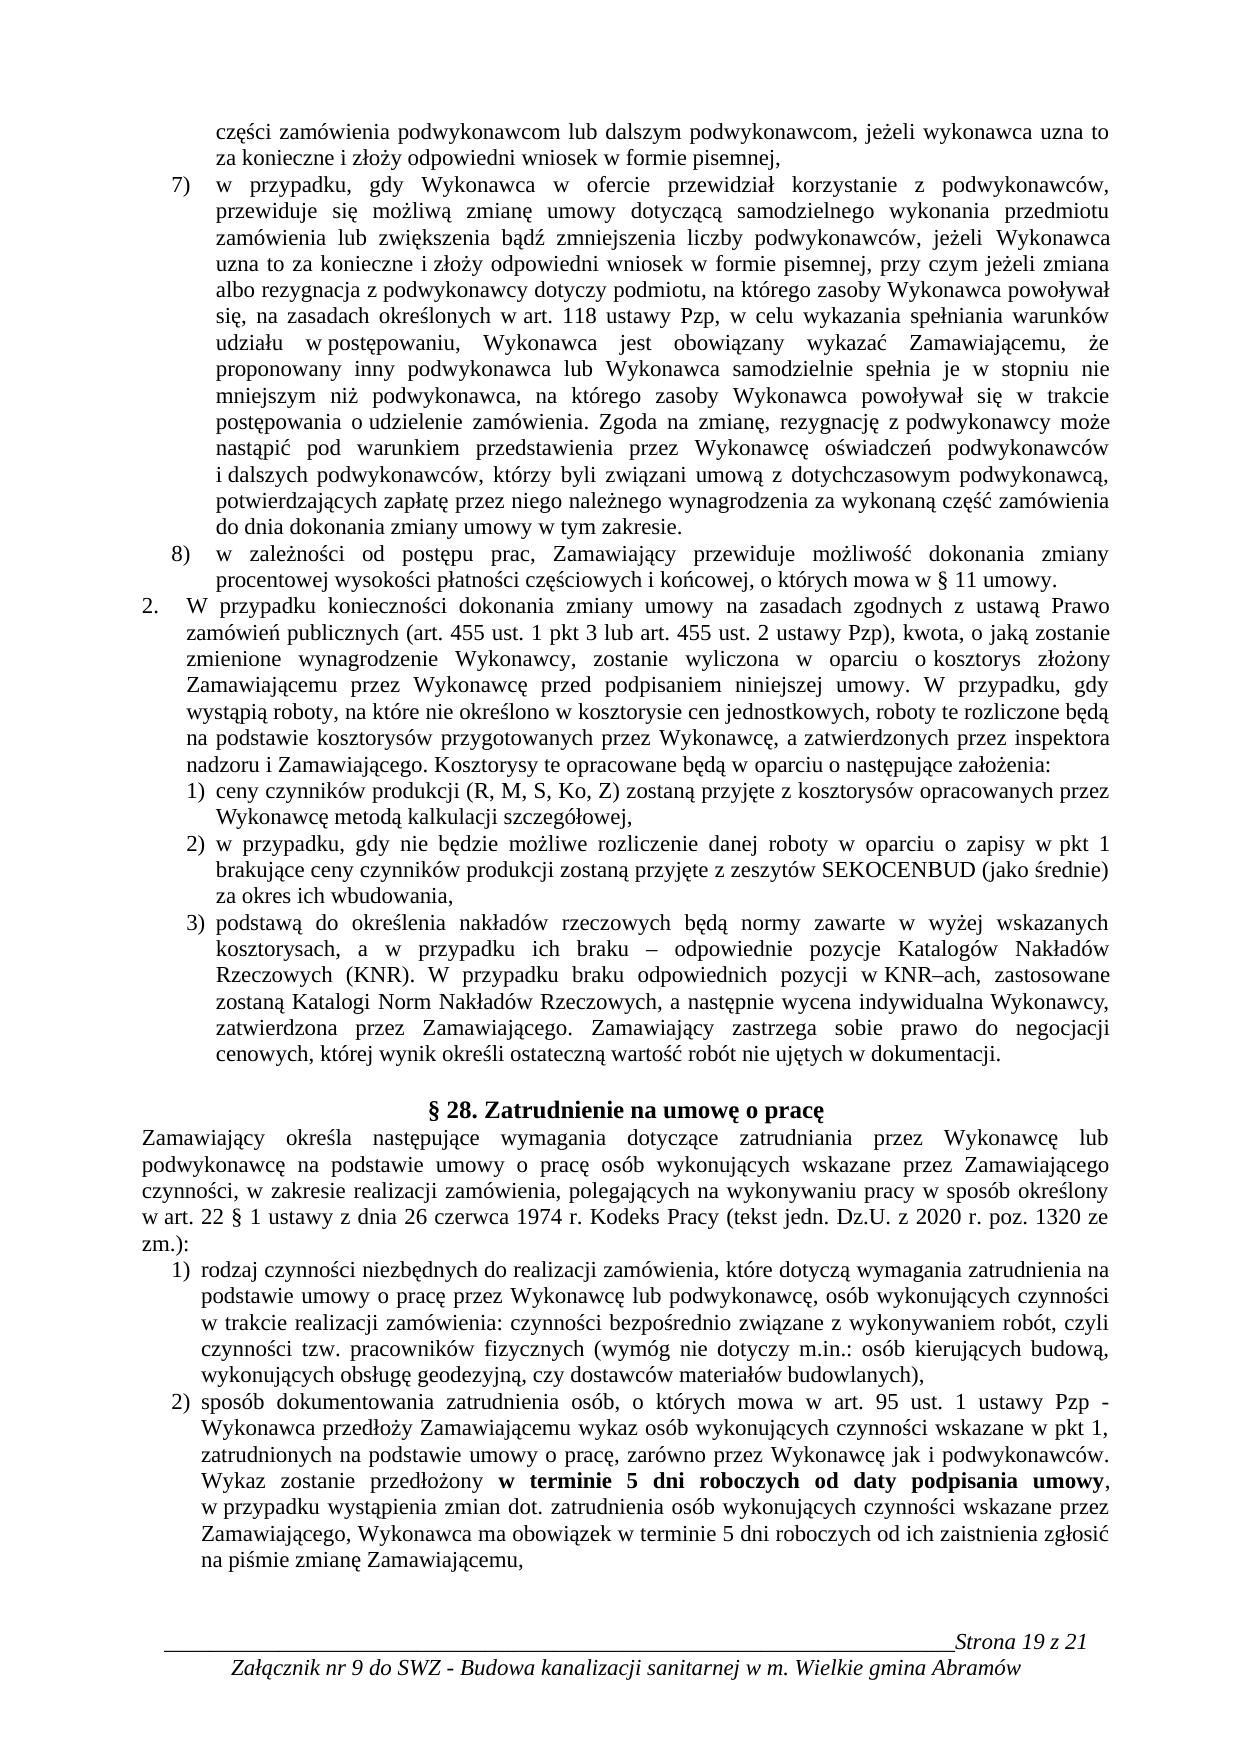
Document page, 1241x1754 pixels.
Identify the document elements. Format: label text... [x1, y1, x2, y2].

list rodzaj czynności niezbędnych do realizacji zamówienia, które dotyczą wymagania zatrudnienia na podstawie umowy o pracę przez Wykonawcę lub podwykonawcę, osób wykonujących czynności w trakcie realizacji zamówienia: czynności bezpośrednio związane z wykonywaniem robót, czyli czynności tzw. pracowników fizycznych (wymóg nie dotyczy m.in.: osób kierujących budową, wykonujących obsługę geodezyjną, czy dostawców materiałów budowlanych), [171, 1256, 1110, 1388]
text § 28. Zatrudnienie na umowę o pracę [142, 1096, 1110, 1124]
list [171, 118, 1110, 171]
list W przypadku konieczności dokonania zmiany umowy na zasadach zgodnych z ustawą Prawo zamówień publicznych (art. 455 ust. 1 pkt 3 lub art. 455 ust. 2 ustawy Pzp), kwota, o jaką zostanie zmienione wynagrodzenie Wykonawcy, zostanie wyliczona w oparciu o kosztorys złożony Zamawiającemu przez Wykonawcę przed podpisaniem niniejszej umowy. W przypadku, gdy wystąpią roboty, na które nie określono w kosztorysie cen jednostkowych, roboty te rozliczone będą na podstawie kosztorysów przygotowanych przez Wykonawcę, a zatwierdzonych przez inspektora nadzoru i Zamawiającego. Kosztorysy te opracowane będą w oparciu o następujące założenia: [142, 592, 1110, 777]
list podstawą do określenia nakładów rzeczowych będą normy zawarte w wyżej wskazanych kosztorysach, a w przypadku ich braku – odpowiednie pozycje Katalogów Nakładów Rzeczowych (KNR). W przypadku braku odpowiednich pozycji w KNR–ach, zastosowane zostaną Katalogi Norm Nakładów Rzeczowych, a następnie wycena indywidualna Wykonawcy, zatwierdzona przez Zamawiającego. Zamawiający zastrzega sobie prawo do negocjacji cenowych, której wynik określi ostateczną wartość robót nie ujętych w dokumentacji. [186, 909, 1110, 1067]
text Zamawiający określa następujące wymagania dotyczące zatrudniania przez Wykonawcę lub podwykonawcę na podstawie umowy o pracę osób wykonujących wskazane przez Zamawiającego czynności, w zakresie realizacji zamówienia, polegających na wykonywaniu pracy w sposób określony w art. 22 § 1 ustawy z dnia 26 czerwca 1974 r. Kodeks Pracy (tekst jedn. Dz.U. z 2020 r. poz. 1320 ze zm.): [142, 1124, 1110, 1256]
list w zależności od postępu prac, Zamawiający przewiduje możliwość dokonania zmiany procentowej wysokości płatności częściowych i końcowej, o których mowa w § 11 umowy. [171, 540, 1110, 592]
list ceny czynników produkcji (R, M, S, Ko, Z) zostaną przyjęte z kosztorysów opracowanych przez Wykonawcę metodą kalkulacji szczegółowej, [186, 777, 1110, 830]
list sposób dokumentowania zatrudnienia osób, o których mowa w art. 95 ust. 1 ustawy Pzp - Wykonawca przedłoży Zamawiającemu wykaz osób wykonujących czynności wskazane w pkt 1, zatrudnionych na podstawie umowy o pracę, zarówno przez Wykonawcę jak i podwykonawców. Wykaz zostanie przedłożony w terminie 5 dni roboczych od daty podpisania umowy, w przypadku wystąpienia zmian dot. zatrudnienia osób wykonujących czynności wskazane przez Zamawiającego, Wykonawca ma obowiązek w terminie 5 dni roboczych od ich zaistnienia zgłosić na piśmie zmianę Zamawiającemu, [171, 1388, 1110, 1572]
list w przypadku, gdy nie będzie możliwe rozliczenie danej roboty w oparciu o zapisy w pkt 1 brakujące ceny czynników produkcji zostaną przyjęte z zeszytów SEKOCENBUD (jako średnie) za okres ich wbudowania, [186, 830, 1110, 909]
list w przypadku, gdy Wykonawca w ofercie przewidział korzystanie z podwykonawców, przewiduje się możliwą zmianę umowy dotyczącą samodzielnego wykonania przedmiotu zamówienia lub zwiększenia bądź zmniejszenia liczby podwykonawców, jeżeli Wykonawca uzna to za konieczne i złoży odpowiedni wniosek w formie pisemnej, przy czym jeżeli zmiana albo rezygnacja z podwykonawcy dotyczy podmiotu, na którego zasoby Wykonawca powoływał się, na zasadach określonych w art. 118 ustawy Pzp, w celu wykazania spełniania warunków udziału w postępowaniu, Wykonawca jest obowiązany wykazać Zamawiającemu, że proponowany inny podwykonawca lub Wykonawca samodzielnie spełnia je w stopniu nie mniejszym niż podwykonawca, na którego zasoby Wykonawca powoływał się w trakcie postępowania o udzielenie zamówienia. Zgoda na zmianę, rezygnację z podwykonawcy może nastąpić pod warunkiem przedstawienia przez Wykonawcę oświadczeń podwykonawców i dalszych podwykonawców, którzy byli związani umową z dotychczasowym podwykonawcą, potwierdzających zapłatę przez niego należnego wynagrodzenia za wykonaną część zamówienia do dnia dokonania zmiany umowy w tym zakresie. [171, 171, 1110, 540]
